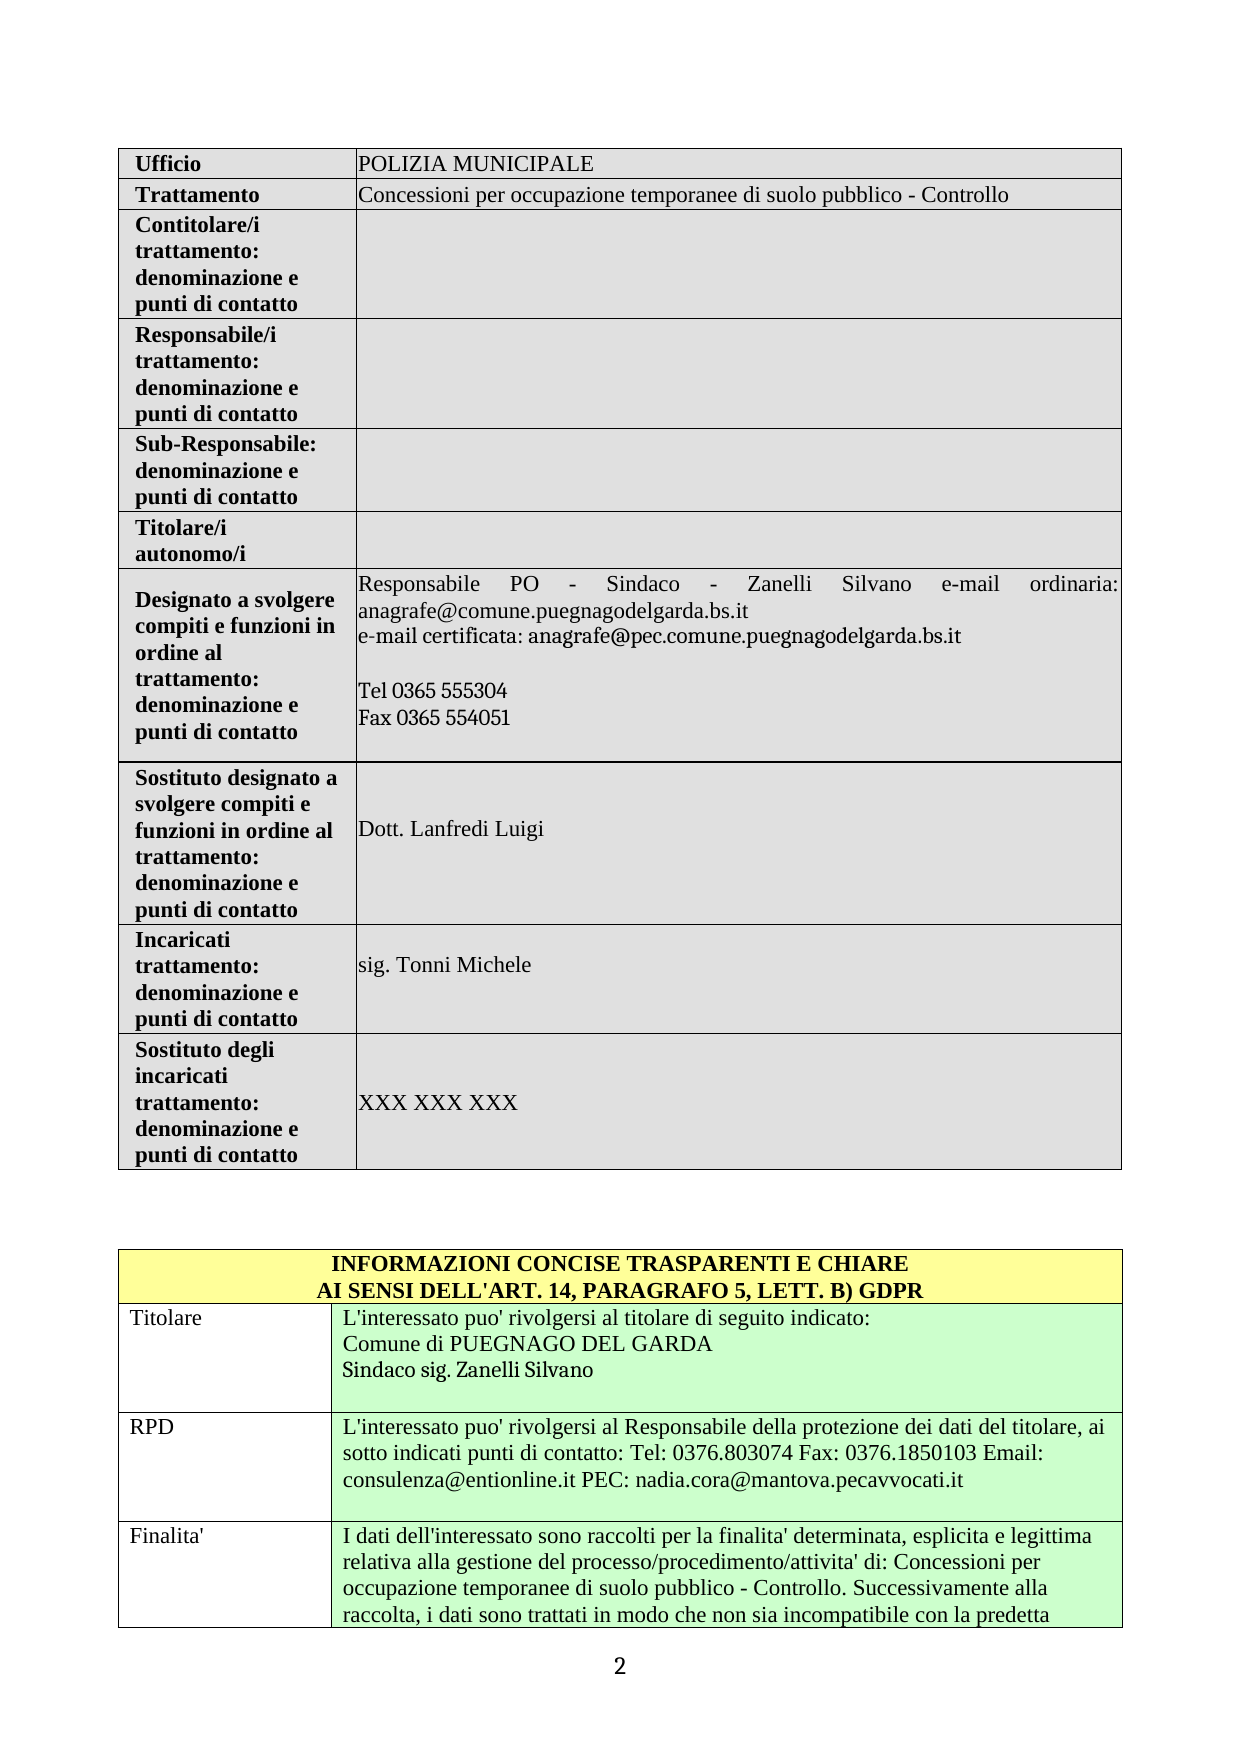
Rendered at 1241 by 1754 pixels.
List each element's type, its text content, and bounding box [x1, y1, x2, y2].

table_cell L'interessato puo' rivolgersi al Responsabile della protezione dei dati del titolare, ai sotto indicati punti di contatto: Tel: 0376.803074 Fax: 0376.1850103 Email: consulenza@entionline.it PEC: nadia.cora@mantova.pecavvocati.it [332, 1413, 1122, 1521]
table_cell Ufficio [119, 149, 356, 178]
table_cell [357, 210, 1121, 318]
table_cell Sostituto designato a svolgere compiti e funzioni in ordine al trattamento: denominazione e punti di contatto [119, 763, 356, 924]
table_cell Sostituto degli incaricati trattamento: denominazione e punti di contatto [119, 1034, 356, 1169]
table_cell Trattamento [119, 179, 356, 209]
table_cell Titolare [119, 1304, 331, 1412]
table_cell Concessioni per occupazione temporanee di suolo pubblico - Controllo [357, 179, 1121, 209]
table_cell Designato a svolgere compiti e funzioni in ordine al trattamento: denominazione e punti di contatto [119, 569, 356, 761]
table_cell Sub-Responsabile: denominazione e punti di contatto [119, 429, 356, 511]
table_cell Contitolare/i trattamento: denominazione e punti di contatto [119, 210, 356, 318]
table_cell RPD [119, 1413, 331, 1521]
table_cell Dott. Lanfredi Luigi [357, 763, 1121, 924]
table_cell Finalita' [119, 1522, 331, 1627]
table_cell POLIZIA MUNICIPALE [357, 149, 1121, 178]
table_cell Incaricati trattamento: denominazione e punti di contatto [119, 925, 356, 1033]
table_cell L'interessato puo' rivolgersi al titolare di seguito indicato: Comune di PUEGNAGO DEL GARDA Sindaco sig. Zanelli Silvano [332, 1304, 1122, 1412]
table_cell XXX XXX XXX [357, 1034, 1121, 1169]
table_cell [332, 1522, 1122, 1627]
table_cell Responsabile/i trattamento: denominazione e punti di contatto [119, 319, 356, 428]
table_cell Titolare/i autonomo/i [119, 512, 356, 568]
table_cell sig. Tonni Michele [357, 925, 1121, 1033]
table_cell Responsabile PO - Sindaco - Zanelli Silvano e-mail ordinaria: anagrafe@comune.puegnagodelgarda.bs.it e-mail certificata: anagrafe@pec.comune.puegnagodelgarda.bs.it Tel 0365 555304 Fax 0365 554051 [357, 569, 1121, 761]
table_cell [357, 429, 1121, 511]
table_header INFORMAZIONI CONCISE TRASPARENTI E CHIARE AI SENSI DELL'ART. 14, PARAGRAFO 5, LETT. B) GDPR [119, 1250, 1122, 1303]
table_cell [357, 512, 1121, 568]
table_cell [357, 319, 1121, 428]
